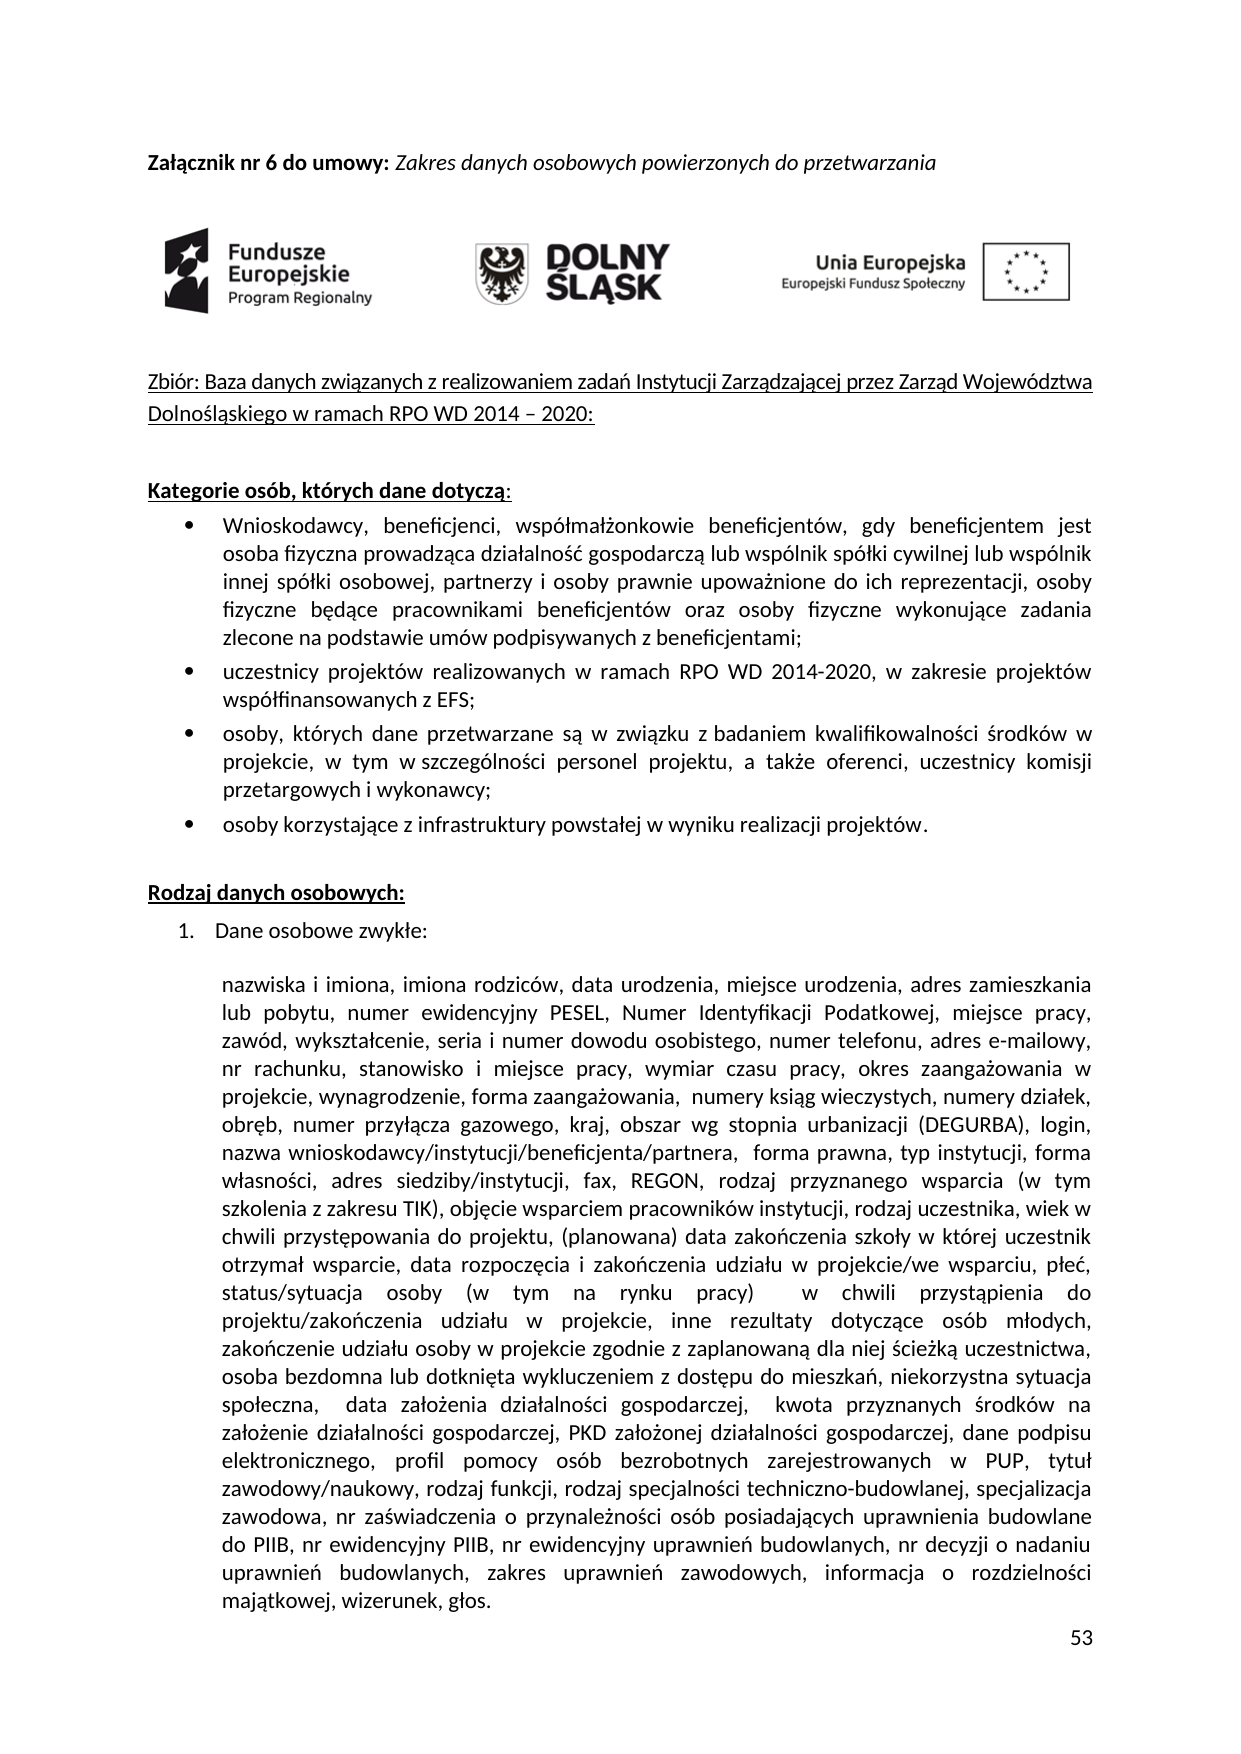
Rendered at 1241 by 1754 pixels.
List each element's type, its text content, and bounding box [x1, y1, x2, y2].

list uczestnicy projektów realizowanych w ramach RPO WD 2014-2020, w zakresie projektów współfinansowanych z EFS; [185, 657, 1093, 713]
list Wnioskodawcy, beneficjenci, współmałżonkowie beneficjentów, gdy beneficjentem jest osoba fizyczna prowadząca działalność gospodarczą lub wspólnik spółki cywilnej lub wspólnik innej spółki osobowej, partnerzy i osoby prawnie upoważnione do ich reprezentacji, osoby fizyczne będące pracownikami beneficjentów oraz osoby fizyczne wykonujące zadania zlecone na podstawie umów podpisywanych z beneficjentami; [185, 511, 1093, 651]
text Rodzaj danych osobowych: [148, 878, 1093, 906]
text Zbiór: Baza danych związanych z realizowaniem zadań Instytucji Zarządzającej przez Zarząd Województwa Dolnośląskiego w ramach RPO WD 2014 – 2020: [148, 367, 1093, 392]
text Kategorie osób, których dane dotyczą: [148, 476, 1093, 504]
list Dane osobowe zwykłe: [177, 917, 1093, 945]
text nazwiska i imiona, imiona rodziców, data urodzenia, miejsce urodzenia, adres zamieszkania lub pobytu, numer ewidencyjny PESEL, Numer Identyfikacji Podatkowej, miejsce pracy, zawód, wykształcenie, seria i numer dowodu osobistego, numer telefonu, adres e-mailowy, nr rachunku, stanowisko i miejsce pracy, wymiar czasu pracy, okres zaangażowania w projekcie, wynagrodzenie, forma zaangażowania, numery ksiąg wieczystych, numery działek, obręb, numer przyłącza gazowego, kraj, obszar wg stopnia urbanizacji (DEGURBA), login, nazwa wnioskodawcy/instytucji/beneficjenta/partnera, forma prawna, typ instytucji, forma własności, adres siedziby/instytucji, fax, REGON, rodzaj przyznanego wsparcia (w tym szkolenia z zakresu TIK), objęcie wsparciem pracowników instytucji, rodzaj uczestnika, wiek w chwili przystępowania do projektu, (planowana) data zakończenia szkoły w której uczestnik otrzymał wsparcie, data rozpoczęcia i zakończenia udziału w projekcie/we wsparciu, płeć, status/sytuacja osoby (w tym na rynku pracy) w chwili przystąpienia do projektu/zakończenia udziału w projekcie, inne rezultaty dotyczące osób młodych, zakończenie udziału osoby w projekcie zgodnie z zaplanowaną dla niej ścieżką uczestnictwa, osoba bezdomna lub dotknięta wykluczeniem z dostępu do mieszkań, niekorzystna sytuacja społeczna, data założenia działalności gospodarczej, kwota przyznanych środków na założenie działalności gospodarczej, PKD założonej działalności gospodarczej, dane podpisu elektronicznego, profil pomocy osób bezrobotnych zarejestrowanych w PUP, tytuł zawodowy/naukowy, rodzaj funkcji, rodzaj specjalności techniczno-budowlanej, specjalizacja zawodowa, nr zaświadczenia o przynależności osób posiadających uprawnienia budowlane do PIIB, nr ewidencyjny PIIB, nr ewidencyjny uprawnień budowlanych, nr decyzji o nadaniu uprawnień budowlanych, zakres uprawnień zawodowych, informacja o rozdzielności majątkowej, wizerunek, głos. [222, 970, 1093, 1614]
picture [147, 224, 1092, 319]
list osoby korzystające z infrastruktury powstałej w wyniku realizacji projektów. [185, 810, 1093, 838]
text Załącznik nr 6 do umowy: Zakres danych osobowych powierzonych do przetwarzania [148, 148, 1093, 176]
list osoby, których dane przetwarzane są w związku z badaniem kwalifikowalności środków w projekcie, w tym w szczególności personel projektu, a także oferenci, uczestnicy komisji przetargowych i wykonawcy; [185, 719, 1093, 803]
text Zbiór: Baza danych związanych z realizowaniem zadań Instytucji Zarządzającej przez Zarząd Województwa Dolnośląskiego w ramach RPO WD 2014 – 2020: [148, 393, 1093, 428]
